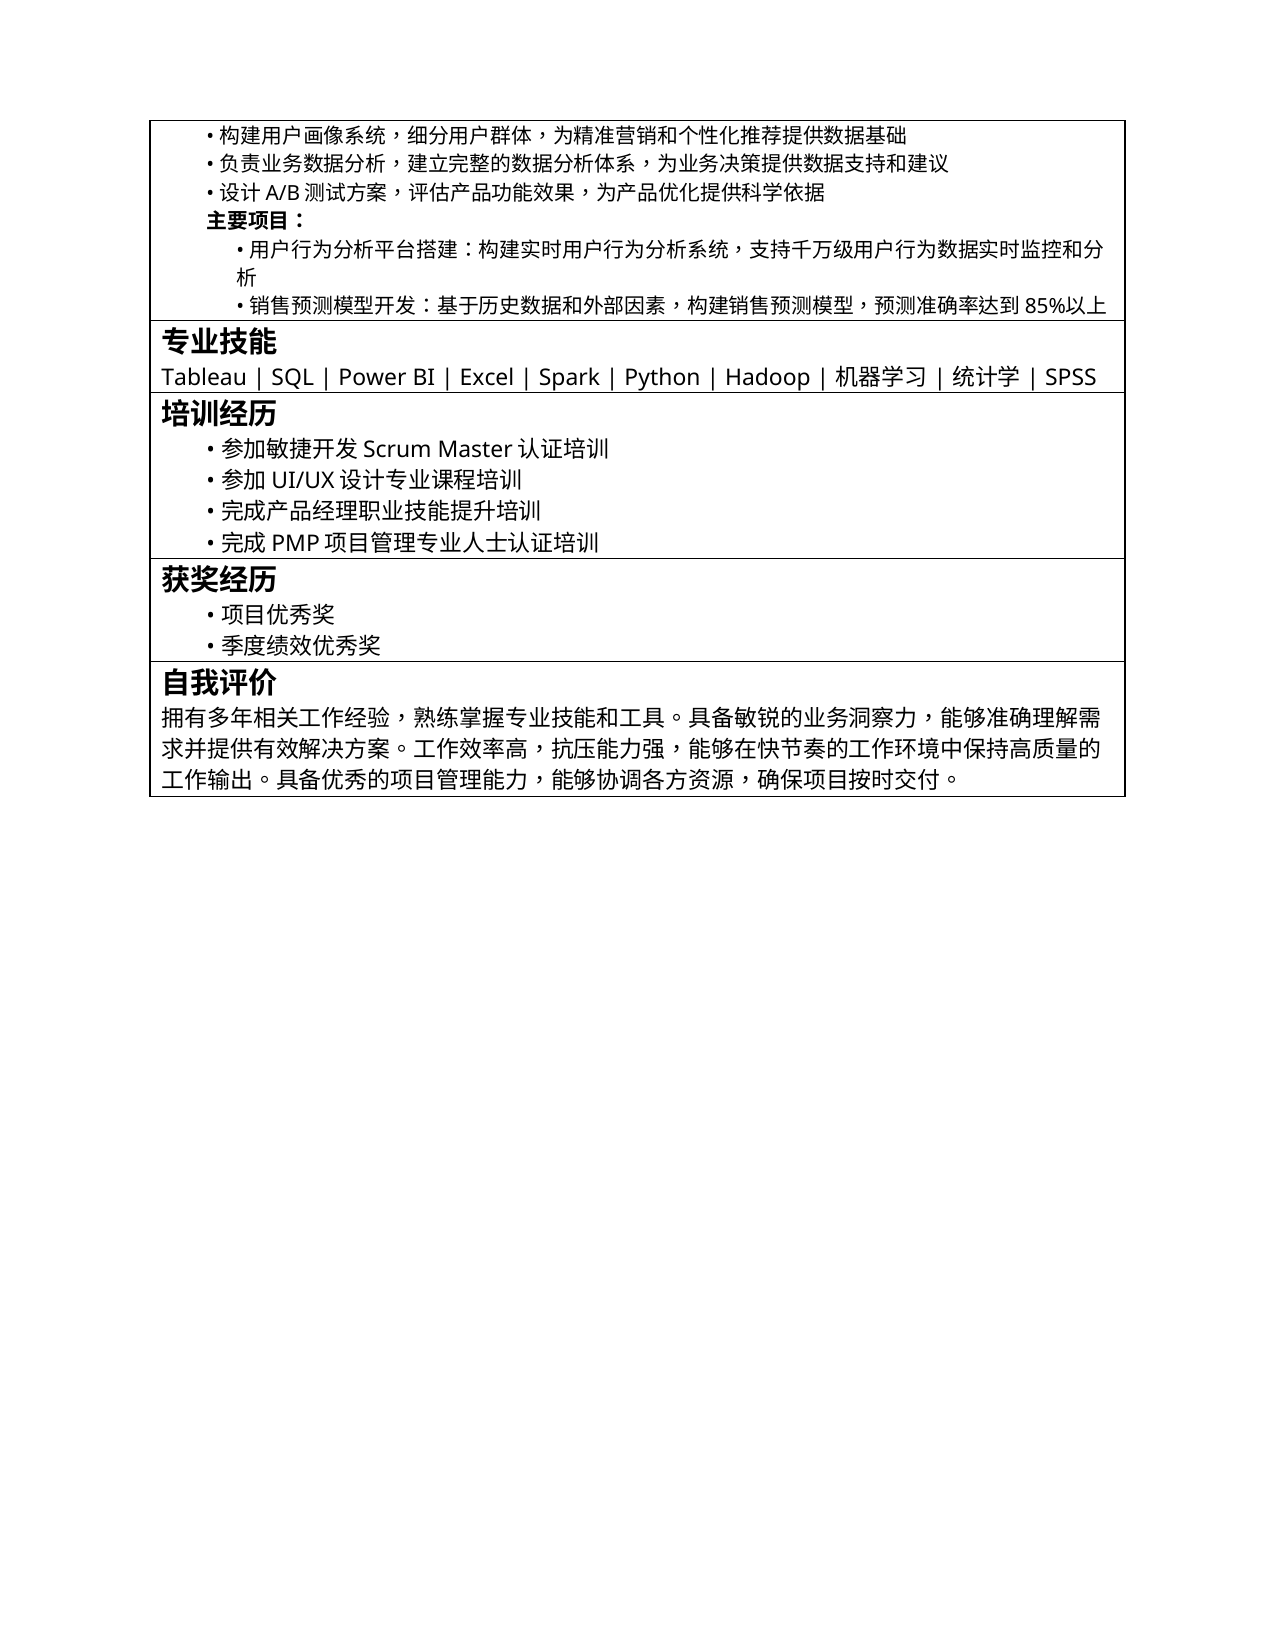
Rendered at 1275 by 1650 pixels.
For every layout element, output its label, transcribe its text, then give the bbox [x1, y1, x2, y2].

table_cell 获奖经历 • 项目优秀奖 • 季度绩效优秀奖 [151, 559, 1124, 661]
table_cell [151, 121, 1124, 320]
table_cell 自我评价 拥有多年相关工作经验，熟练掌握专业技能和工具。具备敏锐的业务洞察力，能够准确理解需求并提供有效解决方案。工作效率高，抗压能力强，能够在快节奏的工作环境中保持高质量的工作输出。具备优秀的项目管理能力，能够协调各方资源，确保项目按时交付。 [151, 662, 1124, 796]
table_cell 培训经历 • 参加敏捷开发Scrum Master认证培训 • 参加UI/UX设计专业课程培训 • 完成产品经理职业技能提升培训 • 完成PMP项目管理专业人士认证培训 [151, 393, 1124, 558]
table_cell 专业技能 Tableau | SQL | Power BI | Excel | Spark | Python | Hadoop | 机器学习 | 统计学 | SPSS [151, 321, 1124, 392]
